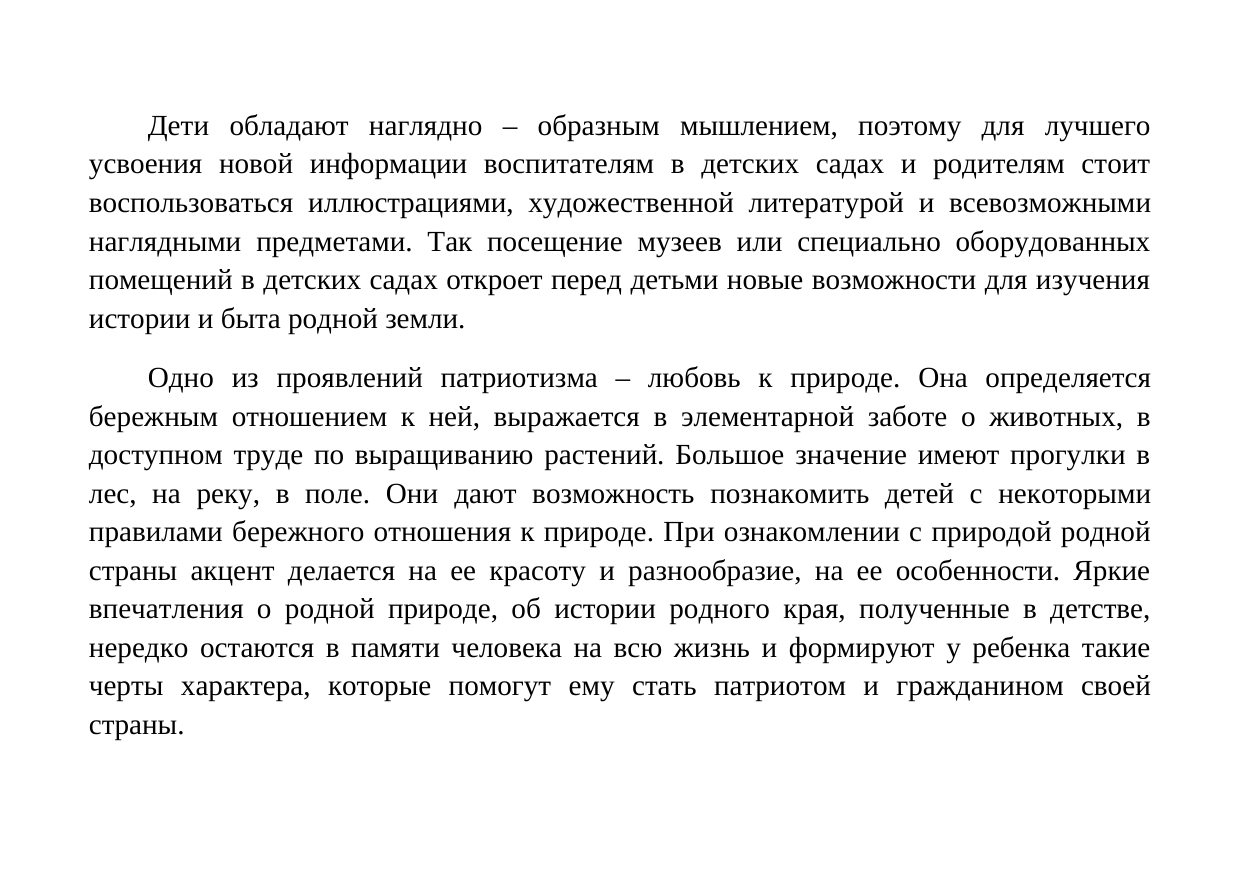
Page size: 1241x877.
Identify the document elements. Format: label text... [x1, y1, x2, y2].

text Одно из проявлений патриотизма – любовь к природе. Она определяется бережным отношением к ней, выражается в элементарной заботе о животных, в доступном труде по выращиванию растений. Большое значение имеют прогулки в лес, на реку, в поле. Они дают возможность познакомить детей с некоторыми правилами бережного отношения к природе. При ознакомлении с природой родной страны акцент делается на ее красоту и разнообразие, на ее особенности. Яркие впечатления о родной природе, об истории родного края, полученные в детстве, нередко остаются в памяти человека на всю жизнь и формируют у ребенка такие черты характера, которые помогут ему стать патриотом и гражданином своей страны. [89, 360, 1152, 741]
text Дети обладают наглядно – образным мышлением, поэтому для лучшего усвоения новой информации воспитателям в детских садах и родителям стоит воспользоваться иллюстрациями, художественной литературой и всевозможными наглядными предметами. Так посещение музеев или специально оборудованных помещений в детских садах откроет перед детьми новые возможности для изучения истории и быта родной земли. [89, 108, 1152, 334]
